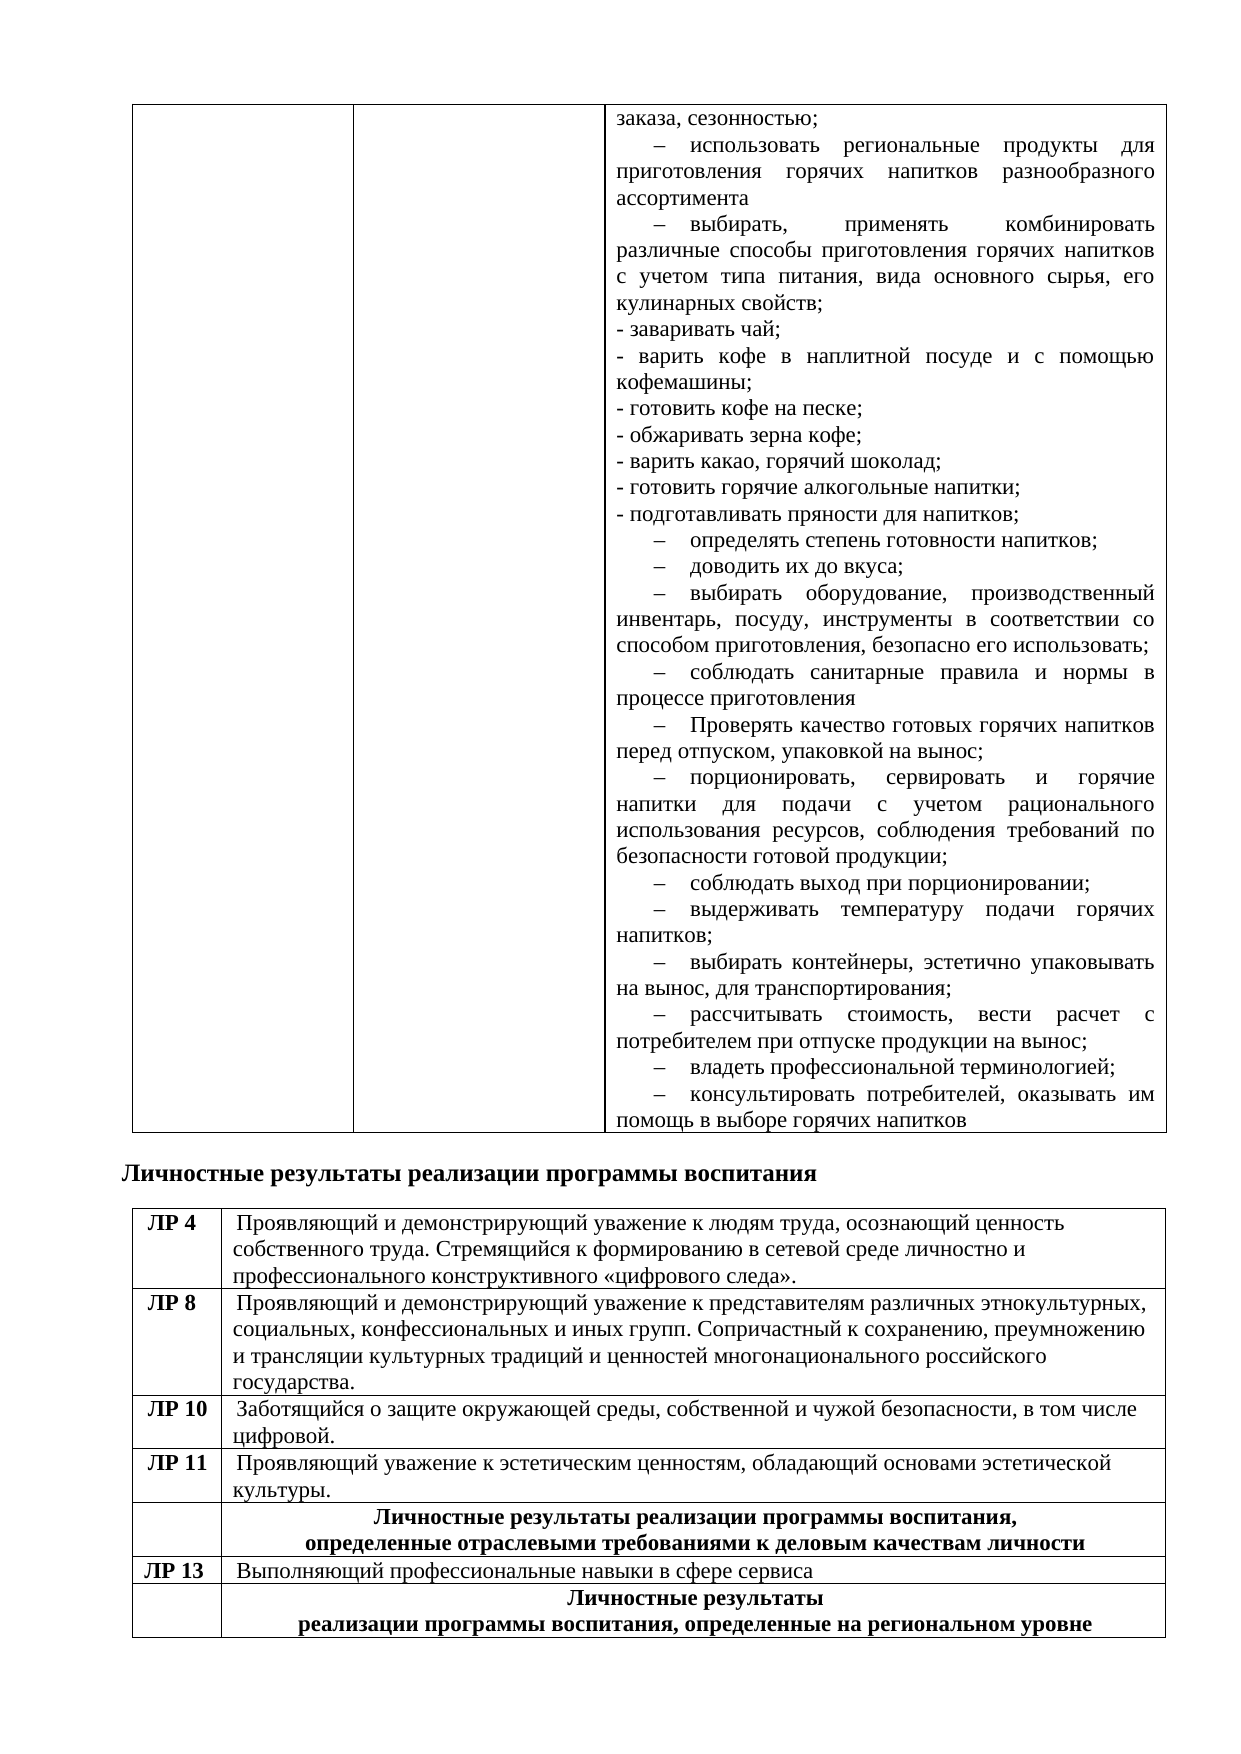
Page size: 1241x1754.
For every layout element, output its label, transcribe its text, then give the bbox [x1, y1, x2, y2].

table_header ЛР 4 [133, 1209, 221, 1288]
table_cell [133, 1503, 221, 1556]
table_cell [606, 105, 1166, 1132]
table_cell ЛР 8 [133, 1289, 221, 1394]
table_cell Выполняющий профессиональные навыки в сфере сервиса [222, 1557, 1165, 1583]
table_header Проявляющий и демонстрирующий уважение к людям труда, осознающий ценность собственного труда. Стремящийся к формированию в сетевой среде личностно и профессионального конструктивного «цифрового следа». [222, 1209, 1165, 1288]
table_cell Проявляющий и демонстрирующий уважение к представителям различных этнокультурных, социальных, конфессиональных и иных групп. Сопричастный к сохранению, преумножению и трансляции культурных традиций и ценностей многонационального российского государства. [222, 1289, 1165, 1394]
table_cell Личностные результаты реализации программы воспитания, определенные отраслевыми требованиями к деловым качествам личности [222, 1503, 1165, 1556]
table_cell Проявляющий уважение к эстетическим ценностям, обладающий основами эстетической культуры. [222, 1449, 1165, 1502]
table_cell Заботящийся о защите окружающей среды, собственной и чужой безопасности, в том числе цифровой. [222, 1396, 1165, 1448]
table_cell ЛР 13 [133, 1557, 221, 1583]
text Личностные результаты реализации программы воспитания [118, 1158, 1181, 1187]
table_cell [133, 1584, 221, 1637]
table_cell ЛР 10 [133, 1396, 221, 1448]
table_cell Личностные результаты реализации программы воспитания, определенные на региональном уровне [222, 1584, 1165, 1637]
table_cell ЛР 11 [133, 1449, 221, 1502]
